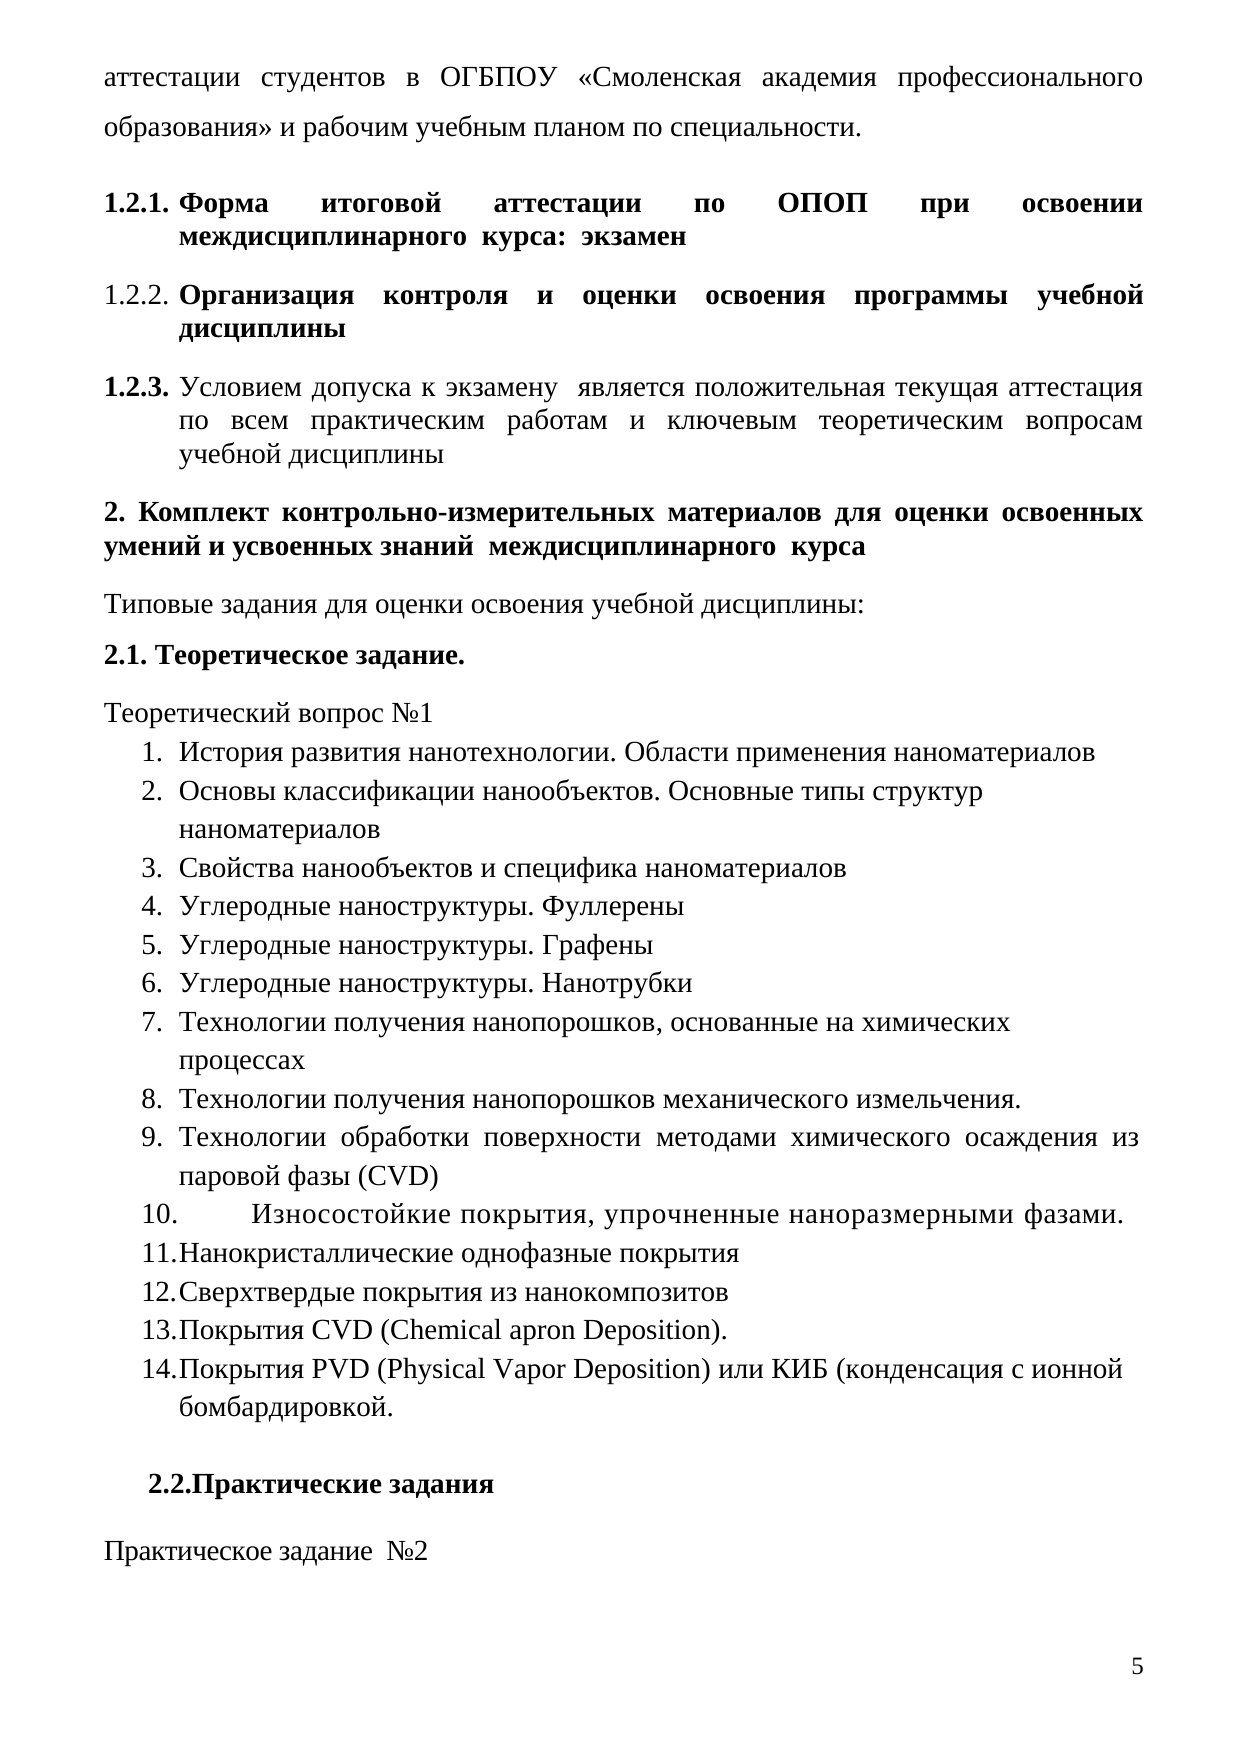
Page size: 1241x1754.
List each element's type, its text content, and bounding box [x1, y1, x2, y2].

list Организация контроля и оценки освоения программы учебной дисциплины [103, 277, 1144, 344]
list Нанокристаллические однофазные покрытия [141, 1235, 1140, 1269]
list Форма итоговой аттестации по ОПОП при освоении междисциплинарного курса: экзамен [103, 185, 1144, 252]
list Углеродные наноструктуры. Графены [141, 927, 1144, 960]
list Свойства нанообъектов и специфика наноматериалов [141, 850, 1144, 883]
list Технологии получения нанопорошков механического измельчения. [141, 1081, 1144, 1114]
list Условием допуска к экзамену является положительная текущая аттестация по всем практическим работам и ключевым теоретическим вопросам учебной дисциплины [103, 369, 1144, 469]
text Типовые задания для оценки освоения учебной дисциплины: [103, 587, 1144, 620]
list Технологии обработки поверхности методами химического осаждения из паровой фазы (CVD) [141, 1119, 1140, 1192]
subtitle Покрытия CVD (Сhemical apron Deposition). [141, 1312, 1144, 1346]
list Углеродные наноструктуры. Фуллерены [141, 888, 1144, 922]
text 2.1. Теоретическое задание. [103, 637, 1144, 671]
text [103, 59, 1144, 143]
list Углеродные наноструктуры. Нанотрубки [141, 965, 1144, 999]
text Теоретический вопрос №1 [103, 696, 1144, 729]
list Технологии получения нанопорошков, основанные на химических процессах [141, 1004, 1144, 1076]
list Сверхтвердые покрытия из нанокомпозитов [141, 1274, 1144, 1307]
text 2. Комплект контрольно-измерительных материалов для оценки освоенных умений и усвоенных знаний междисциплинарного курса [103, 494, 1144, 562]
list История развития нанотехнологии. Области применения наноматериалов [141, 734, 1144, 768]
text 2.2.Практические задания [148, 1466, 1144, 1500]
list Износостойкие покрытия, упрочненные наноразмерными фазами. [141, 1197, 1140, 1230]
list Практическое задание №2 [103, 1533, 1144, 1567]
list Основы классификации нанообъектов. Основные типы структур наноматериалов [141, 773, 1144, 845]
subtitle Покрытия PVD (Physical Vapor Deposition) или КИБ (конденсация с ионной бомбардировкой. [141, 1351, 1144, 1423]
